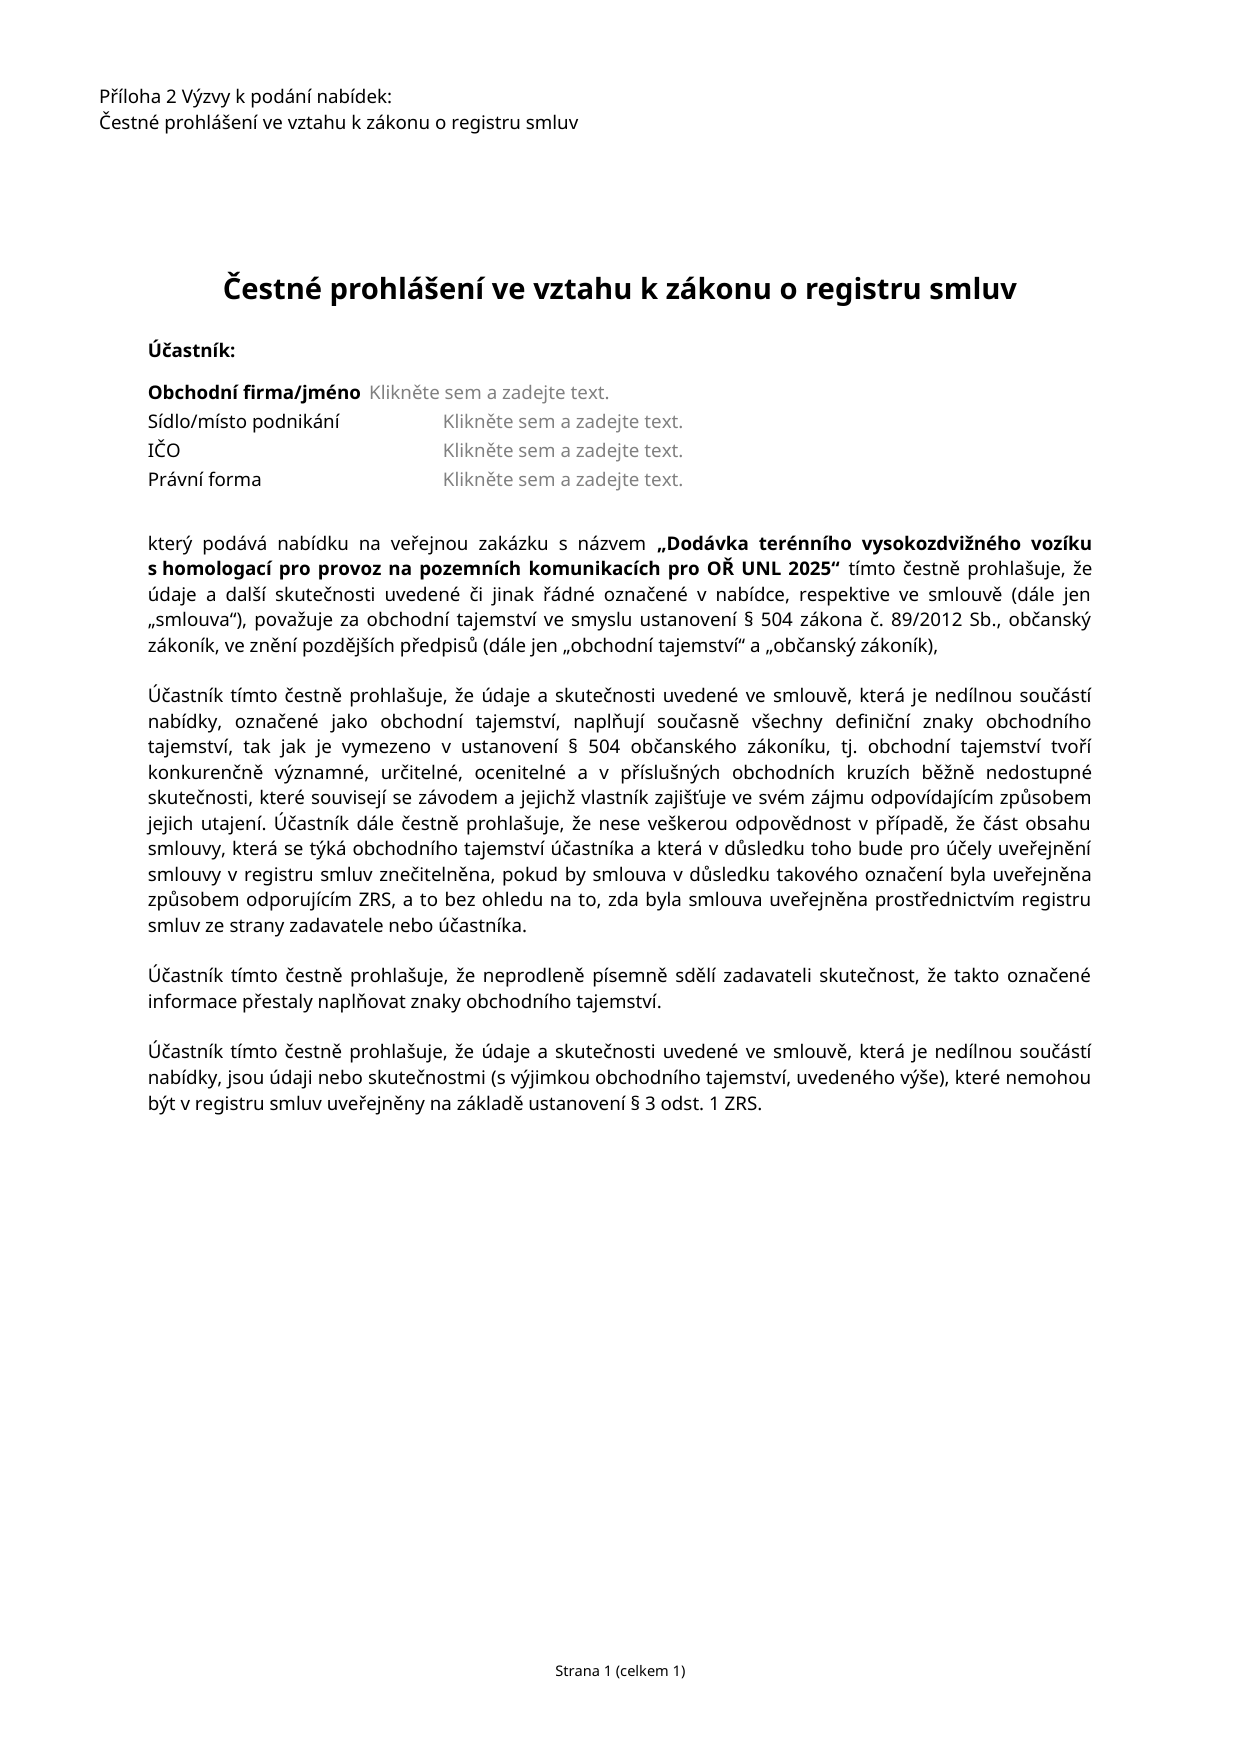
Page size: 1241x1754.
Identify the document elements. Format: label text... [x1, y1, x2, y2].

text Obchodní firma/jméno [148, 376, 1093, 405]
text IČO [148, 434, 1093, 463]
title Čestné prohlášení ve vztahu k zákonu o registru smluv [148, 268, 1093, 308]
text Účastník: [148, 333, 1093, 364]
text Účastník tímto čestně prohlašuje, že neprodleně písemně sdělí zadavateli skutečnost, že takto označené informace přestaly naplňovat znaky obchodního tajemství. [148, 963, 1093, 1014]
text který podává nabídku na veřejnou zakázku s názvem „Dodávka terénního vysokozdvižného vozíku s homologací pro provoz na pozemních komunikacích pro OŘ UNL 2025“ tímto čestně prohlašuje, že údaje a další skutečnosti uvedené či jinak řádné označené v nabídce, respektive ve smlouvě (dále jen „smlouva“), považuje za obchodní tajemství ve smyslu ustanovení § 504 zákona č. 89/2012 Sb., občanský zákoník, ve znění pozdějších předpisů (dále jen „obchodní tajemství“ a „občanský zákoník), [148, 530, 1093, 658]
text Účastník tímto čestně prohlašuje, že údaje a skutečnosti uvedené ve smlouvě, která je nedílnou součástí nabídky, jsou údaji nebo skutečnostmi (s výjimkou obchodního tajemství, uvedeného výše), které nemohou být v registru smluv uveřejněny na základě ustanovení § 3 odst. 1 ZRS. [148, 1039, 1093, 1115]
text Sídlo/místo podnikání [148, 405, 1093, 434]
text Právní forma [148, 463, 1093, 492]
text Účastník tímto čestně prohlašuje, že údaje a skutečnosti uvedené ve smlouvě, která je nedílnou součástí nabídky, označené jako obchodní tajemství, naplňují současně všechny definiční znaky obchodního tajemství, tak jak je vymezeno v ustanovení § 504 občanského zákoníku, tj. obchodní tajemství tvoří konkurenčně významné, určitelné, ocenitelné a v příslušných obchodních kruzích běžně nedostupné skutečnosti, které souvisejí se závodem a jejichž vlastník zajišťuje ve svém zájmu odpovídajícím způsobem jejich utajení. Účastník dále čestně prohlašuje, že nese veškerou odpovědnost v případě, že část obsahu smlouvy, která se týká obchodního tajemství účastníka a která v důsledku toho bude pro účely uveřejnění smlouvy v registru smluv znečitelněna, pokud by smlouva v důsledku takového označení byla uveřejněna způsobem odporujícím ZRS, a to bez ohledu na to, zda byla smlouva uveřejněna prostřednictvím registru smluv ze strany zadavatele nebo účastníka. [148, 683, 1093, 938]
